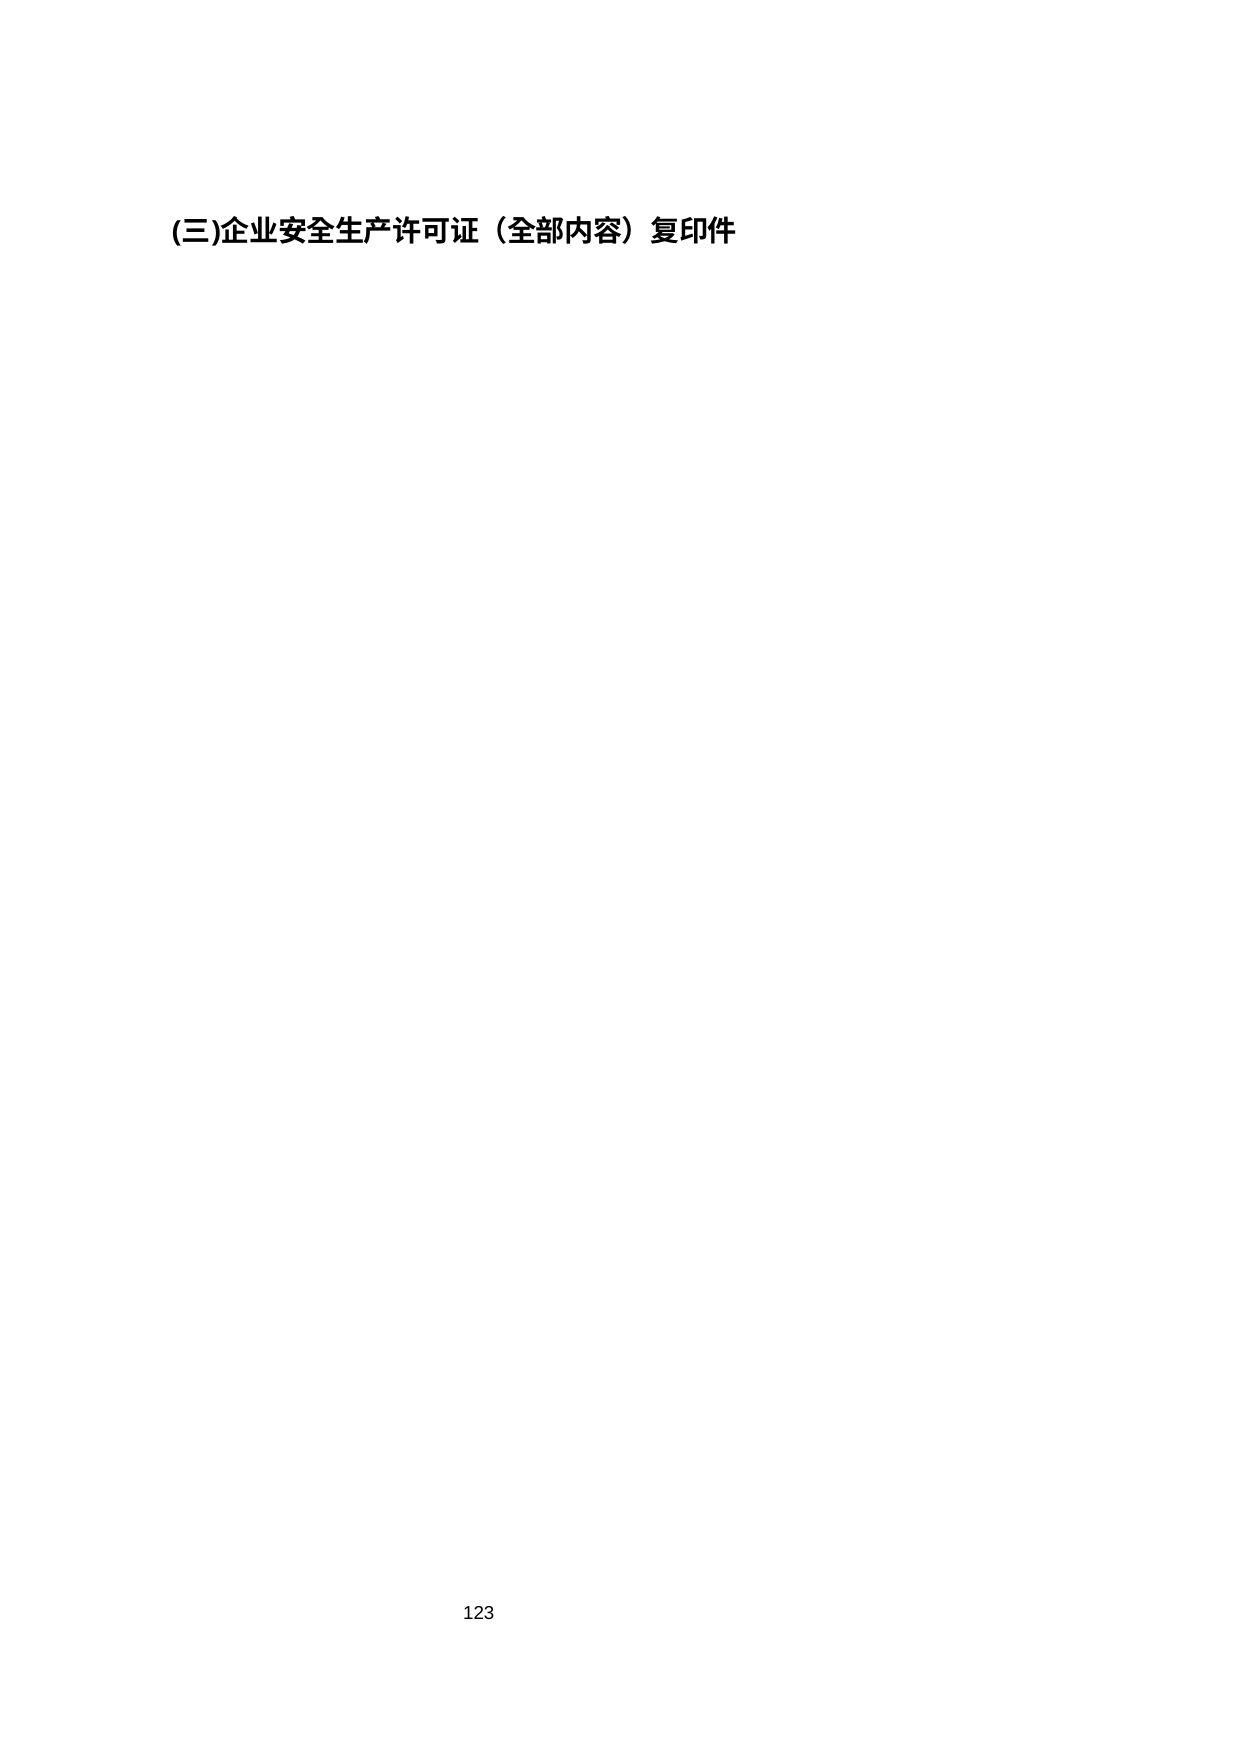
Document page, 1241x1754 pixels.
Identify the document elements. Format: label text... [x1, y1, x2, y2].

text (三)企业安全生产许可证（全部内容）复印件 [172, 212, 1054, 249]
